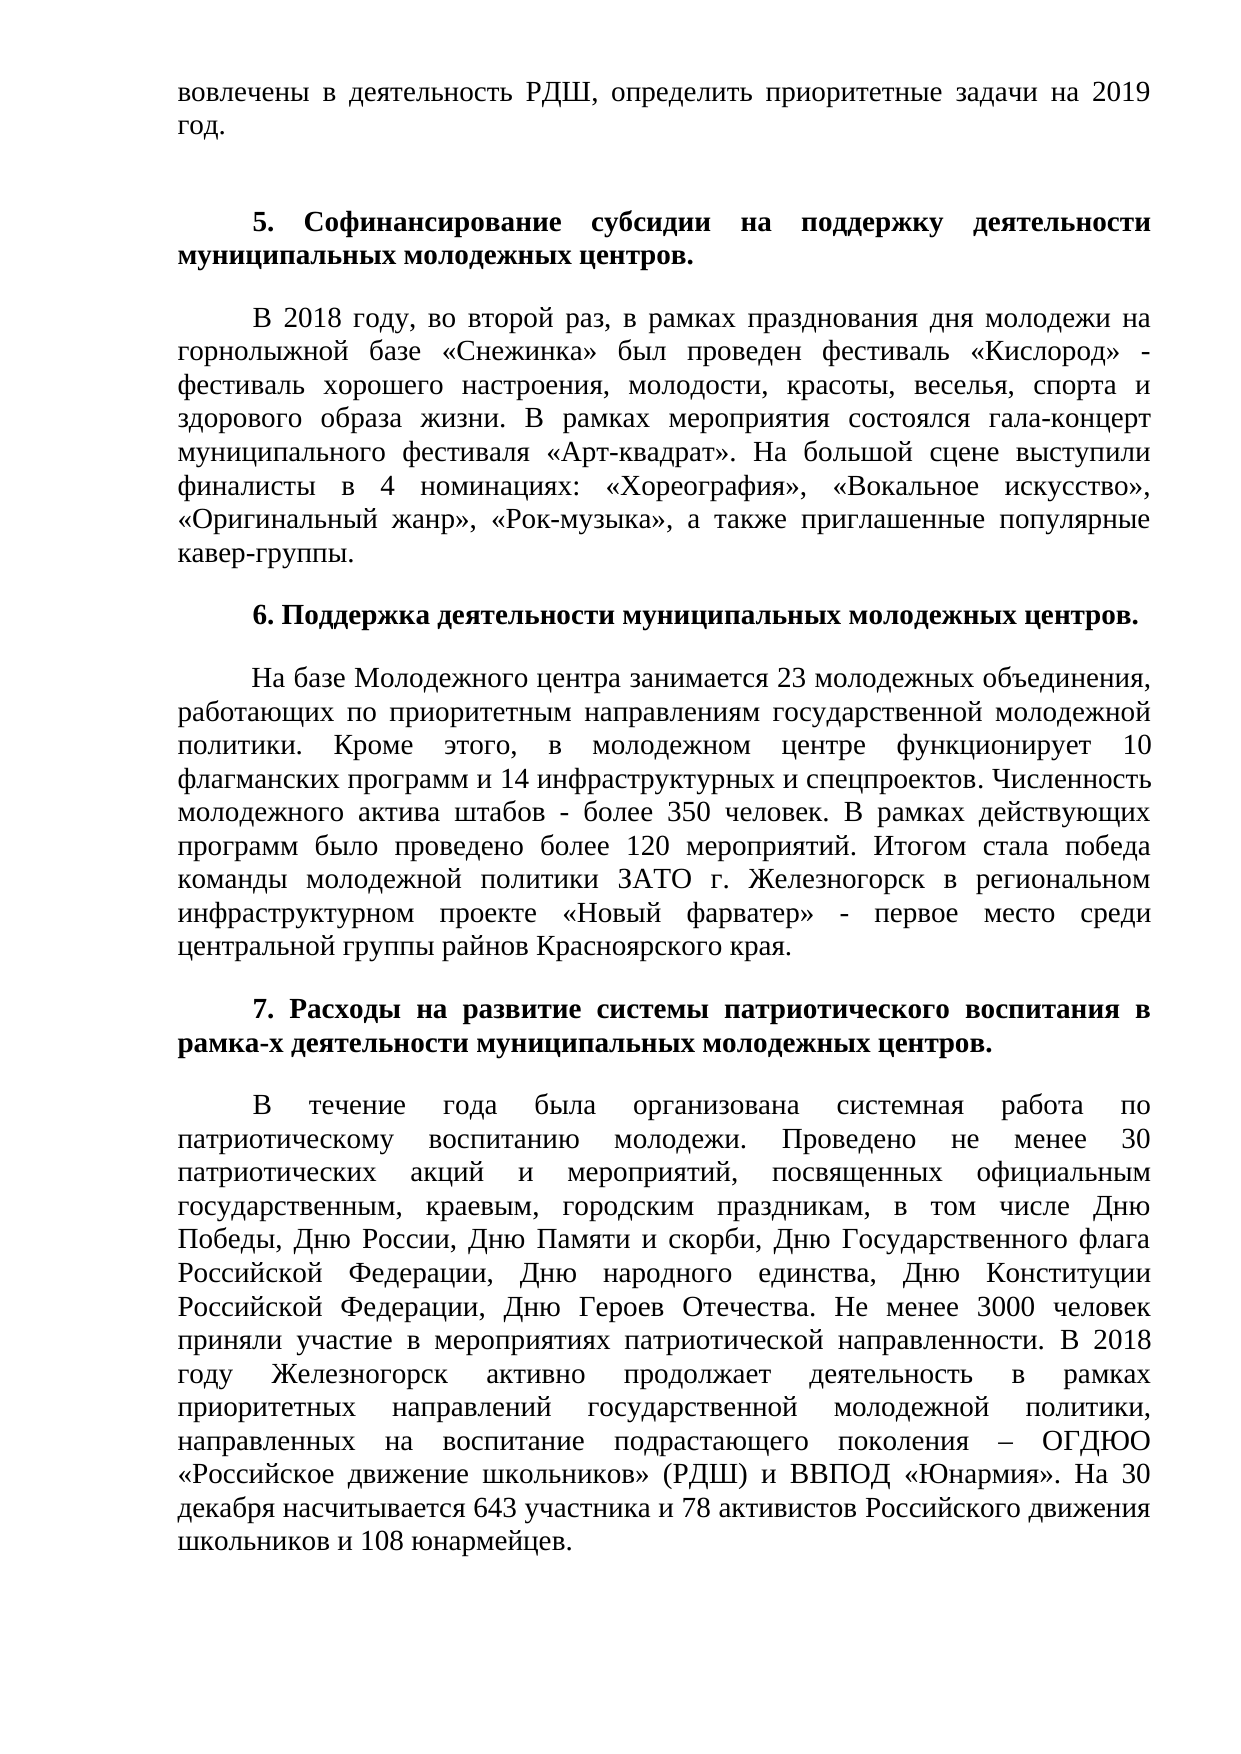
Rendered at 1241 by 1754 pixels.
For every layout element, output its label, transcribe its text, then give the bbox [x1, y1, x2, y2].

text В 2018 году, во второй раз, в рамках празднования дня молодежи на горнолыжной базе «Снежинка» был проведен фестиваль «Кислород» - фестиваль хорошего настроения, молодости, красоты, веселья, спорта и здорового образа жизни. В рамках мероприятия состоялся гала-концерт муниципального фестиваля «Арт-квадрат». На большой сцене выступили финалисты в 4 номинациях: «Хореография», «Вокальное искусство», «Оригинальный жанр», «Рок-музыка», а также приглашенные популярные кавер-группы. [177, 300, 1152, 568]
text 7. Расходы на развитие системы патриотического воспитания в рамка-х деятельности муниципальных молодежных центров. [177, 991, 1152, 1058]
text На базе Молодежного центра занимается 23 молодежных объединения, работающих по приоритетным направлениям государственной молодежной политики. Кроме этого, в молодежном центре функционирует 10 флагманских программ и 14 инфраструктурных и спецпроектов. Численность молодежного актива штабов - более 350 человек. В рамках действующих программ было проведено более 120 мероприятий. Итогом стала победа команды молодежной политики ЗАТО г. Железногорск в региональном инфраструктурном проекте «Новый фарватер» - первое место среди центральной группы райнов Красноярского края. [177, 660, 1152, 962]
text 6. Поддержка деятельности муниципальных молодежных центров. [177, 597, 1152, 631]
text В течение года была организована системная работа по патриотическому воспитанию молодежи. Проведено не менее 30 патриотических акций и мероприятий, посвященных официальным государственным, краевым, городским праздникам, в том числе Дню Победы, Дню России, Дню Памяти и скорби, Дню Государственного флага Российской Федерации, Дню народного единства, Дню Конституции Российской Федерации, Дню Героев Отечества. Не менее 3000 человек приняли участие в мероприятиях патриотической направленности. В 2018 году Железногорск активно продолжает деятельность в рамках приоритетных направлений государственной молодежной политики, направленных на воспитание подрастающего поколения – ОГДЮО «Российское движение школьников» (РДШ) и ВВПОД «Юнармия». На 30 декабря насчитывается 643 участника и 78 активистов Российского движения школьников и 108 юнармейцев. [177, 1087, 1152, 1557]
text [177, 74, 1152, 141]
text 5. Софинансирование субсидии на поддержку деятельности муниципальных молодежных центров. [177, 204, 1152, 271]
